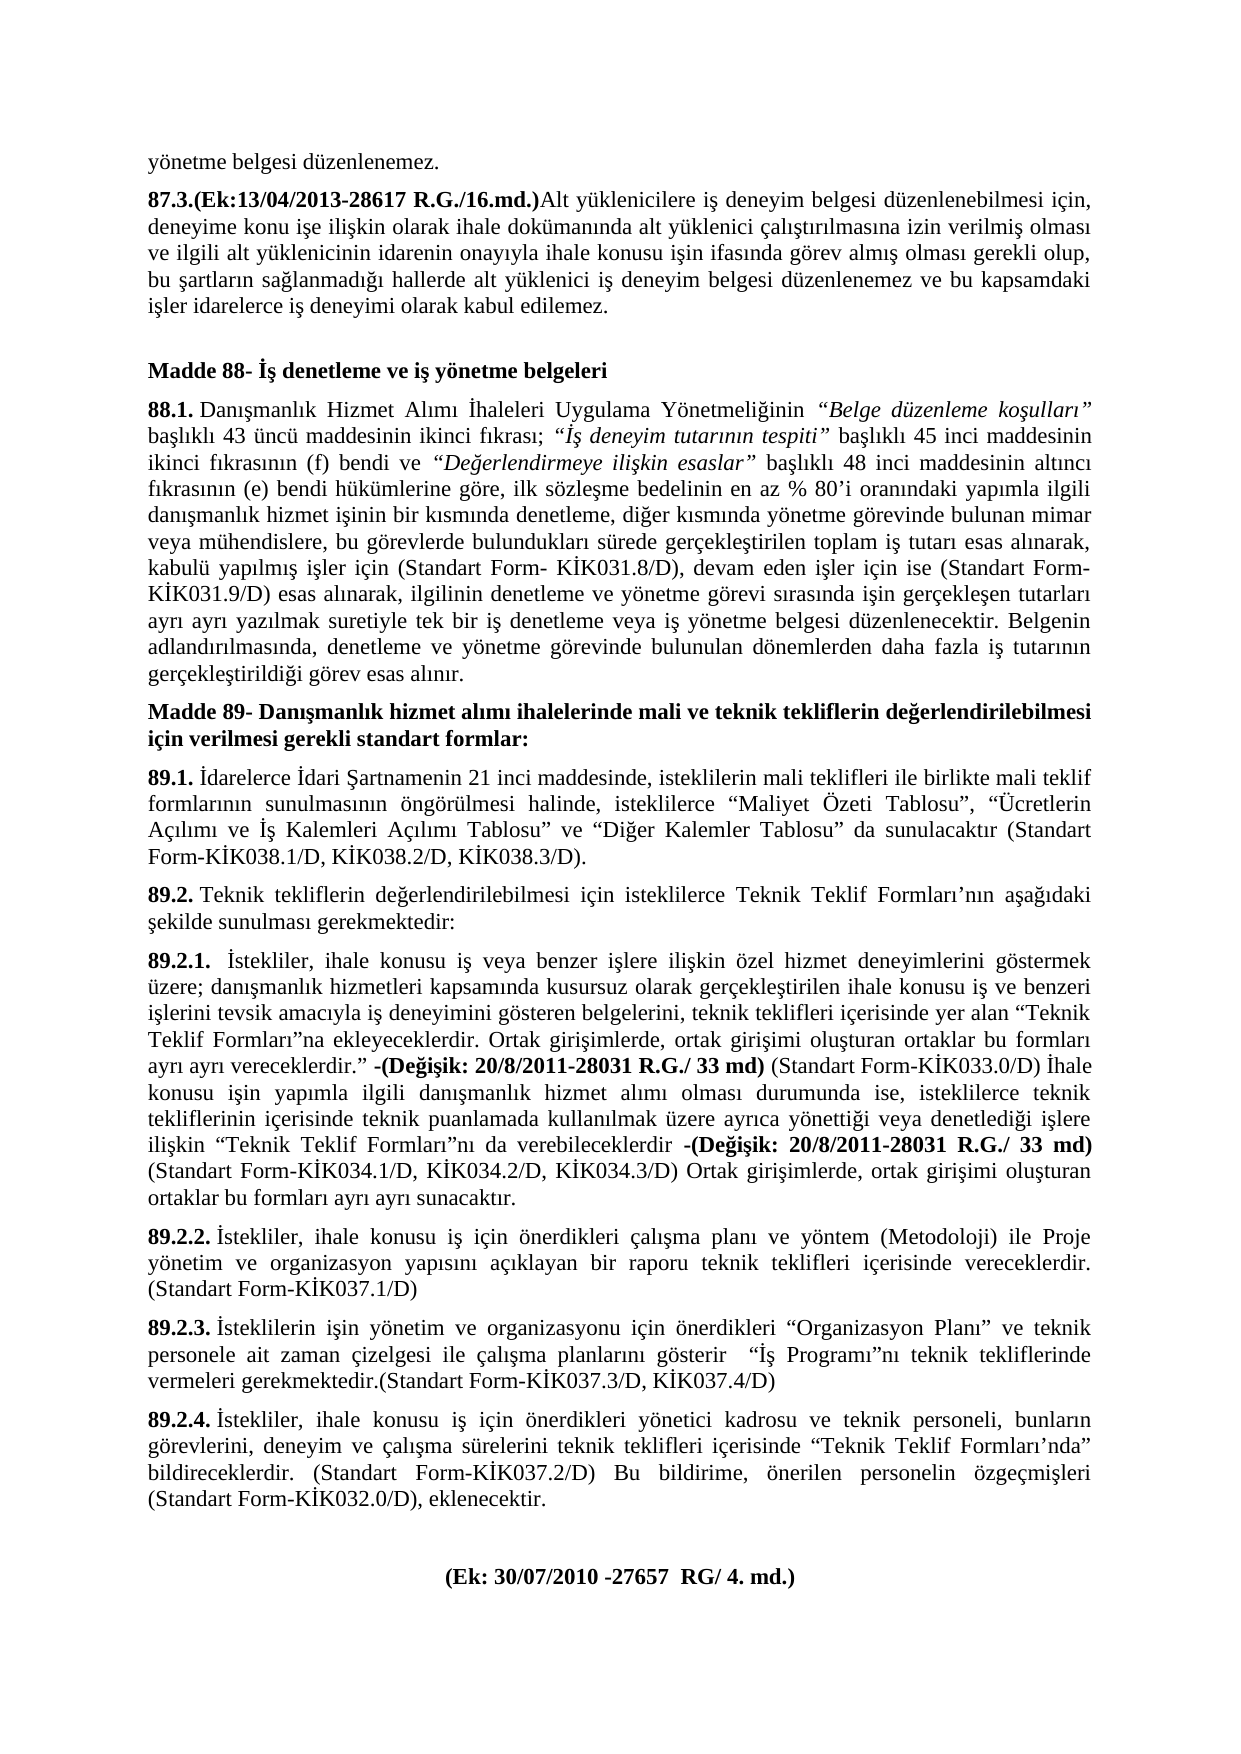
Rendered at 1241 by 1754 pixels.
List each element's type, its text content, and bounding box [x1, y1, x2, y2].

text Madde 89- Danışmanlık hizmet alımı ihalelerinde mali ve teknik tekliflerin değerlendirilebilmesi için verilmesi gerekli standart formlar: [148, 698, 1092, 751]
text 89.2.4. İstekliler, ihale konusu iş için önerdikleri yönetici kadrosu ve teknik personeli, bunların görevlerini, deneyim ve çalışma sürelerini teknik teklifleri içerisinde “Teknik Teklif Formları’nda” bildireceklerdir. (Standart Form-KİK037.2/D) Bu bildirime, önerilen personelin özgeçmişleri (Standart Form-KİK032.0/D), eklenecektir. [148, 1406, 1092, 1511]
text 88.1. Danışmanlık Hizmet Alımı İhaleleri Uygulama Yönetmeliğinin “Belge düzenleme koşulları” başlıklı 43 üncü maddesinin ikinci fıkrası; “İş deneyim tutarının tespiti” başlıklı 45 inci maddesinin ikinci fıkrasının (f) bendi ve “Değerlendirmeye ilişkin esaslar” başlıklı 48 inci maddesinin altıncı fıkrasının (e) bendi hükümlerine göre, ilk sözleşme bedelinin en az % 80’i oranındaki yapımla ilgili danışmanlık hizmet işinin bir kısmında denetleme, diğer kısmında yönetme görevinde bulunan mimar veya mühendislere, bu görevlerde bulundukları sürede gerçekleştirilen toplam iş tutarı esas alınarak, kabulü yapılmış işler için (Standart Form- KİK031.8/D), devam eden işler için ise (Standart Form-KİK031.9/D) esas alınarak, ilgilinin denetleme ve yönetme görevi sırasında işin gerçekleşen tutarları ayrı ayrı yazılmak suretiyle tek bir iş denetleme veya iş yönetme belgesi düzenlenecektir. Belgenin adlandırılmasında, denetleme ve yönetme görevinde bulunulan dönemlerden daha fazla iş tutarının gerçekleştirildiği görev esas alınır. [148, 396, 1092, 686]
text 89.1. İdarelerce İdari Şartnamenin 21 inci maddesinde, isteklilerin mali teklifleri ile birlikte mali teklif formlarının sunulmasının öngörülmesi halinde, isteklilerce “Maliyet Özeti Tablosu”, “Ücretlerin Açılımı ve İş Kalemleri Açılımı Tablosu” ve “Diğer Kalemler Tablosu” da sunulacaktır (Standart Form-KİK038.1/D, KİK038.2/D, KİK038.3/D). [148, 764, 1092, 869]
text 87.3.(Ek:13/04/2013-28617 R.G./16.md.)Alt yüklenicilere iş deneyim belgesi düzenlenebilmesi için, deneyime konu işe ilişkin olarak ihale dokümanında alt yüklenici çalıştırılmasına izin verilmiş olması ve ilgili alt yüklenicinin idarenin onayıyla ihale konusu işin ifasında görev almış olması gerekli olup, bu şartların sağlanmadığı hallerde alt yüklenici iş deneyim belgesi düzenlenemez ve bu kapsamdaki işler idarelerce iş deneyimi olarak kabul edilemez. [148, 187, 1092, 318]
text Madde 88- İş denetleme ve iş yönetme belgeleri [148, 357, 1092, 383]
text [148, 148, 1092, 174]
text 89.2.2. İstekliler, ihale konusu iş için önerdikleri çalışma planı ve yöntem (Metodoloji) ile Proje yönetim ve organizasyon yapısını açıklayan bir raporu teknik teklifleri içerisinde vereceklerdir. (Standart Form-KİK037.1/D) [148, 1223, 1092, 1302]
title (Ek: 30/07/2010 -27657 RG/ 4. md.) [148, 1563, 1092, 1589]
text 89.2.1. İstekliler, ihale konusu iş veya benzer işlere ilişkin özel hizmet deneyimlerini göstermek üzere; danışmanlık hizmetleri kapsamında kusursuz olarak gerçekleştirilen ihale konusu iş ve benzeri işlerini tevsik amacıyla iş deneyimini gösteren belgelerini, teknik teklifleri içerisinde yer alan “Teknik Teklif Formları”na ekleyeceklerdir. Ortak girişimlerde, ortak girişimi oluşturan ortaklar bu formları ayrı ayrı vereceklerdir.” -(Değişik: 20/8/2011-28031 R.G./ 33 md) (Standart Form-KİK033.0/D) İhale konusu işin yapımla ilgili danışmanlık hizmet alımı olması durumunda ise, isteklilerce teknik tekliflerinin içerisinde teknik puanlamada kullanılmak üzere ayrıca yönettiği veya denetlediği işlere ilişkin “Teknik Teklif Formları”nı da verebileceklerdir -(Değişik: 20/8/2011-28031 R.G./ 33 md) (Standart Form-KİK034.1/D, KİK034.2/D, KİK034.3/D) Ortak girişimlerde, ortak girişimi oluşturan ortaklar bu formları ayrı ayrı sunacaktır. [148, 947, 1092, 1210]
text 89.2.3. İsteklilerin işin yönetim ve organizasyonu için önerdikleri “Organizasyon Planı” ve teknik personele ait zaman çizelgesi ile çalışma planlarını gösterir “İş Programı”nı teknik tekliflerinde vermeleri gerekmektedir.(Standart Form-KİK037.3/D, KİK037.4/D) [148, 1314, 1092, 1393]
text 89.2. Teknik tekliflerin değerlendirilebilmesi için isteklilerce Teknik Teklif Formları’nın aşağıdaki şekilde sunulması gerekmektedir: [148, 882, 1092, 934]
